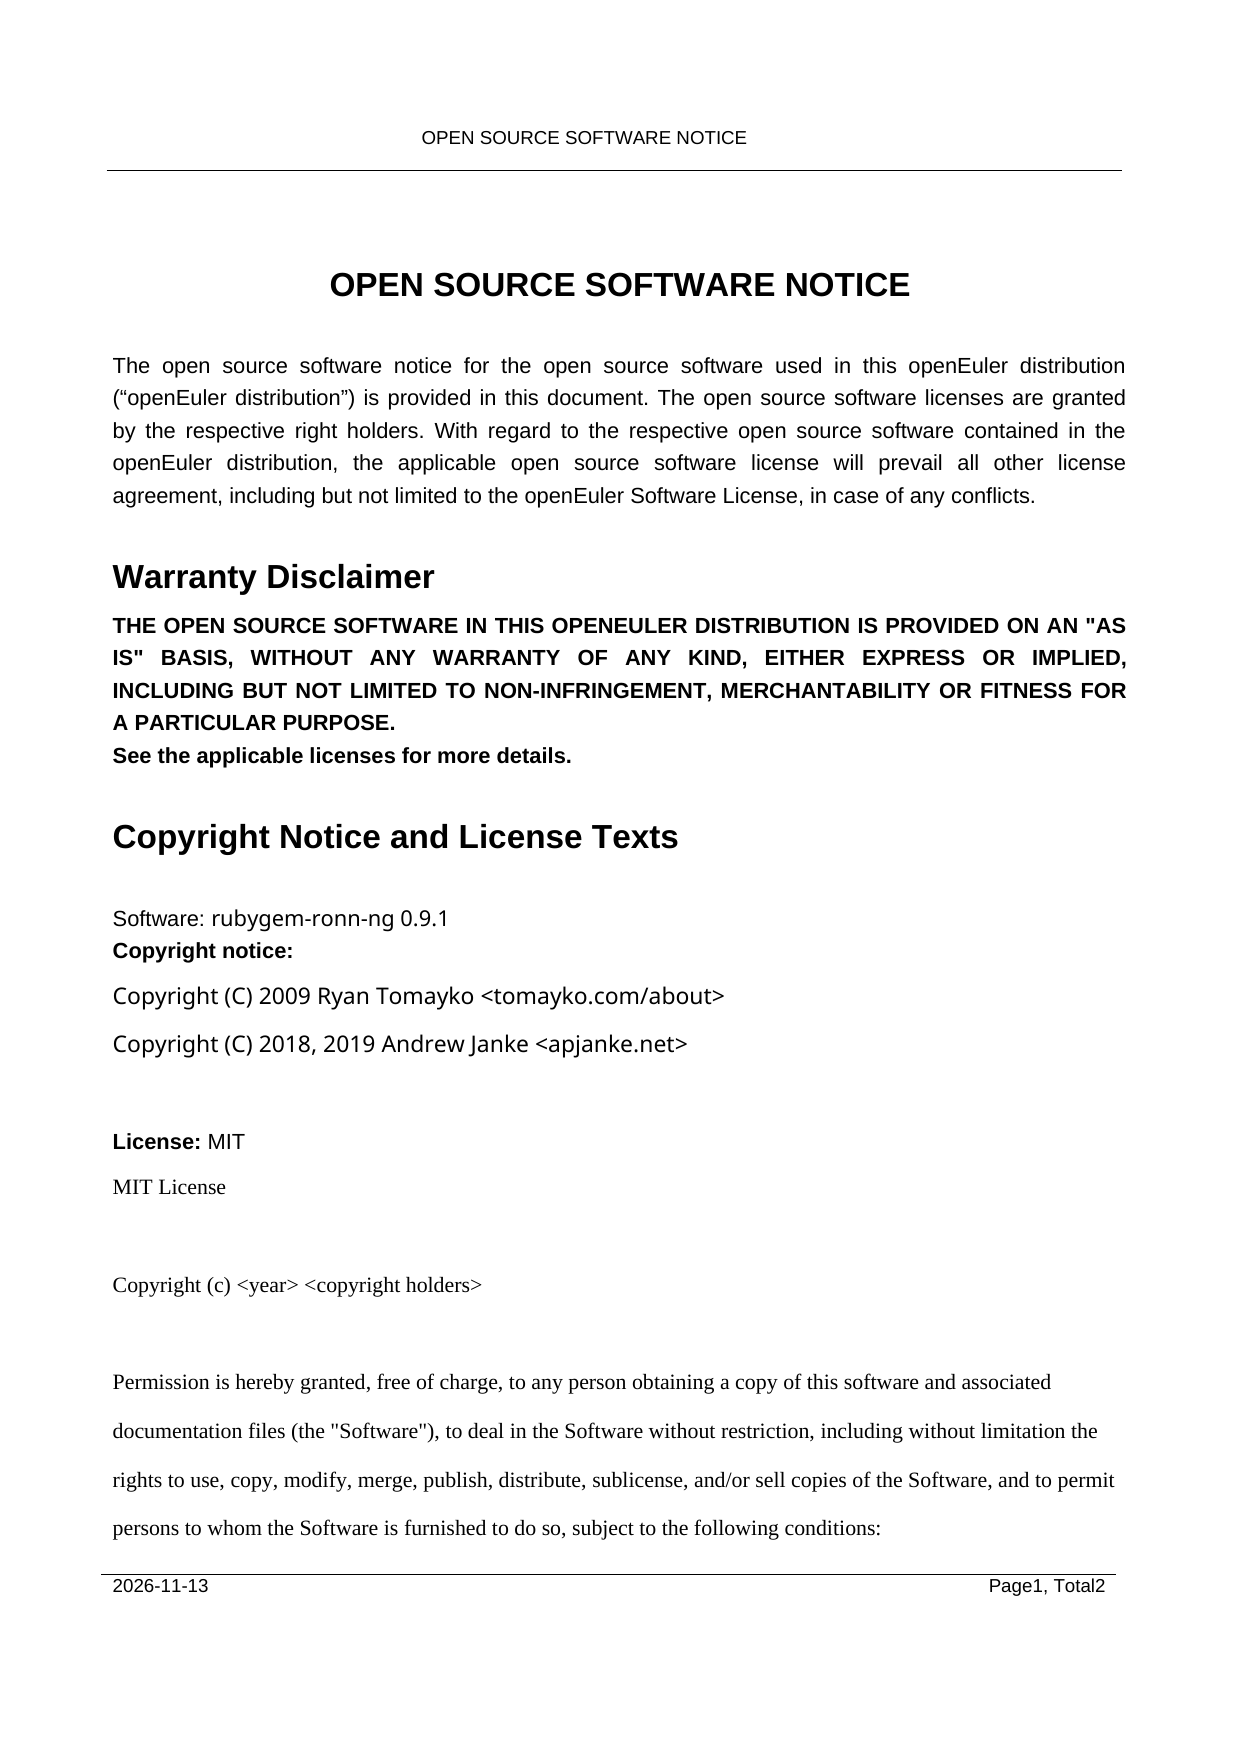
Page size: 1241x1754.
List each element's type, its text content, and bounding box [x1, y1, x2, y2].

text THE OPEN SOURCE SOFTWARE IN THIS OPENEULER DISTRIBUTION IS PROVIDED ON AN "AS IS" BASIS, WITHOUT ANY WARRANTY OF ANY KIND, EITHER EXPRESS OR IMPLIED, INCLUDING BUT NOT LIMITED TO NON-INFRINGEMENT, MERCHANTABILITY OR FITNESS FOR A PARTICULAR PURPOSE. See the applicable licenses for more details. [112, 609, 1128, 771]
text OPEN SOURCE SOFTWARE NOTICE [112, 251, 1128, 316]
text Copyright (C) 2009 Ryan Tomayko <tomayko.com/about> Copyright (C) 2018, 2019 Andrew Janke <apjanke.net> [112, 979, 1128, 1109]
text Software: rubygem-ronn-ng 0.9.1 [112, 901, 1128, 934]
text The open source software notice for the open source software used in this openEuler distribution (“openEuler distribution”) is provided in this document. The open source software licenses are granted by the respective right holders. With regard to the respective open source software contained in the openEuler distribution, the applicable open source software license will prevail all other license agreement, including but not limited to the openEuler Software License, in case of any conflicts. [112, 349, 1128, 511]
text Copyright notice: [112, 934, 1128, 966]
text Copyright Notice and License Texts [112, 804, 1128, 869]
text License: MIT [112, 1125, 1128, 1158]
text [112, 1170, 1128, 1544]
text Warranty Disclaimer [112, 544, 1128, 609]
